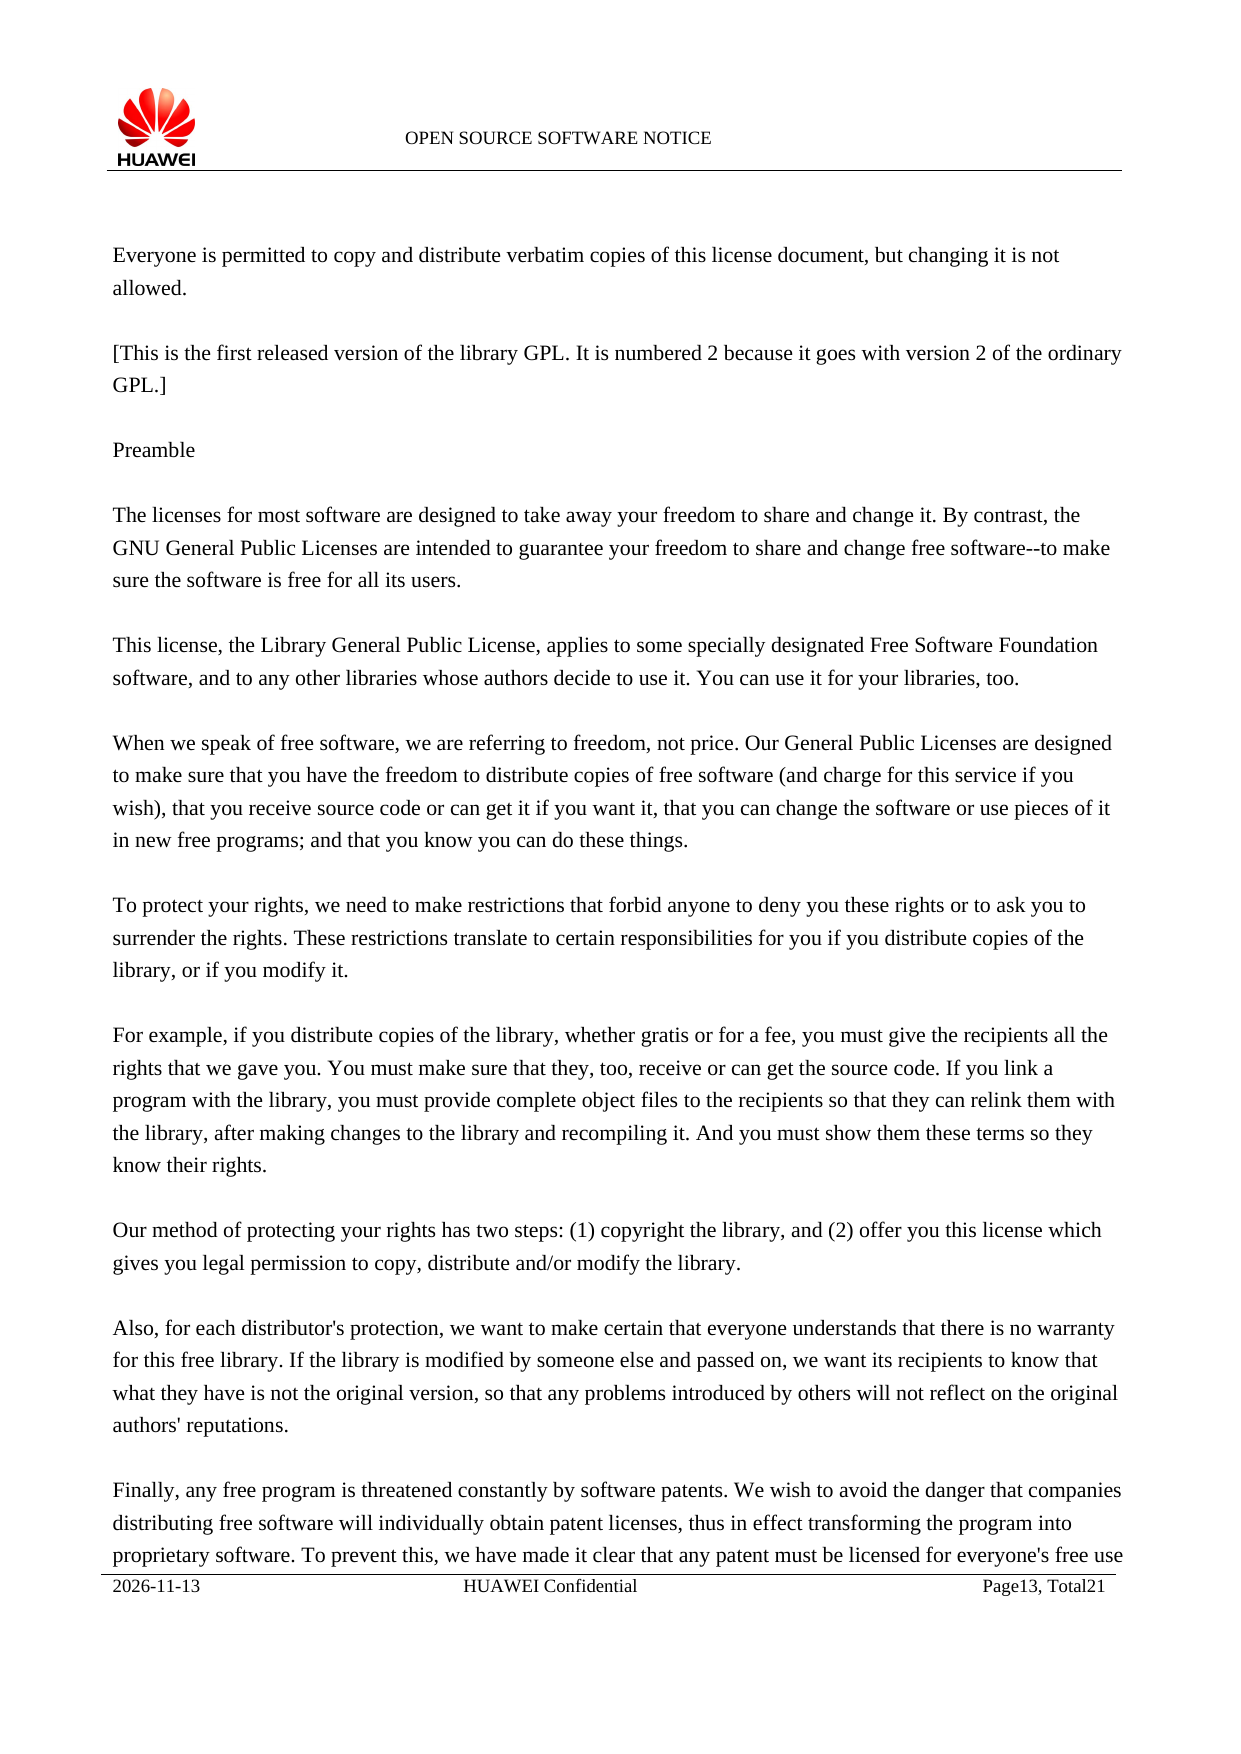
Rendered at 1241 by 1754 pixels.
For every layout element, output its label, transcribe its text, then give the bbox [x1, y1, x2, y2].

picture [118, 88, 195, 166]
